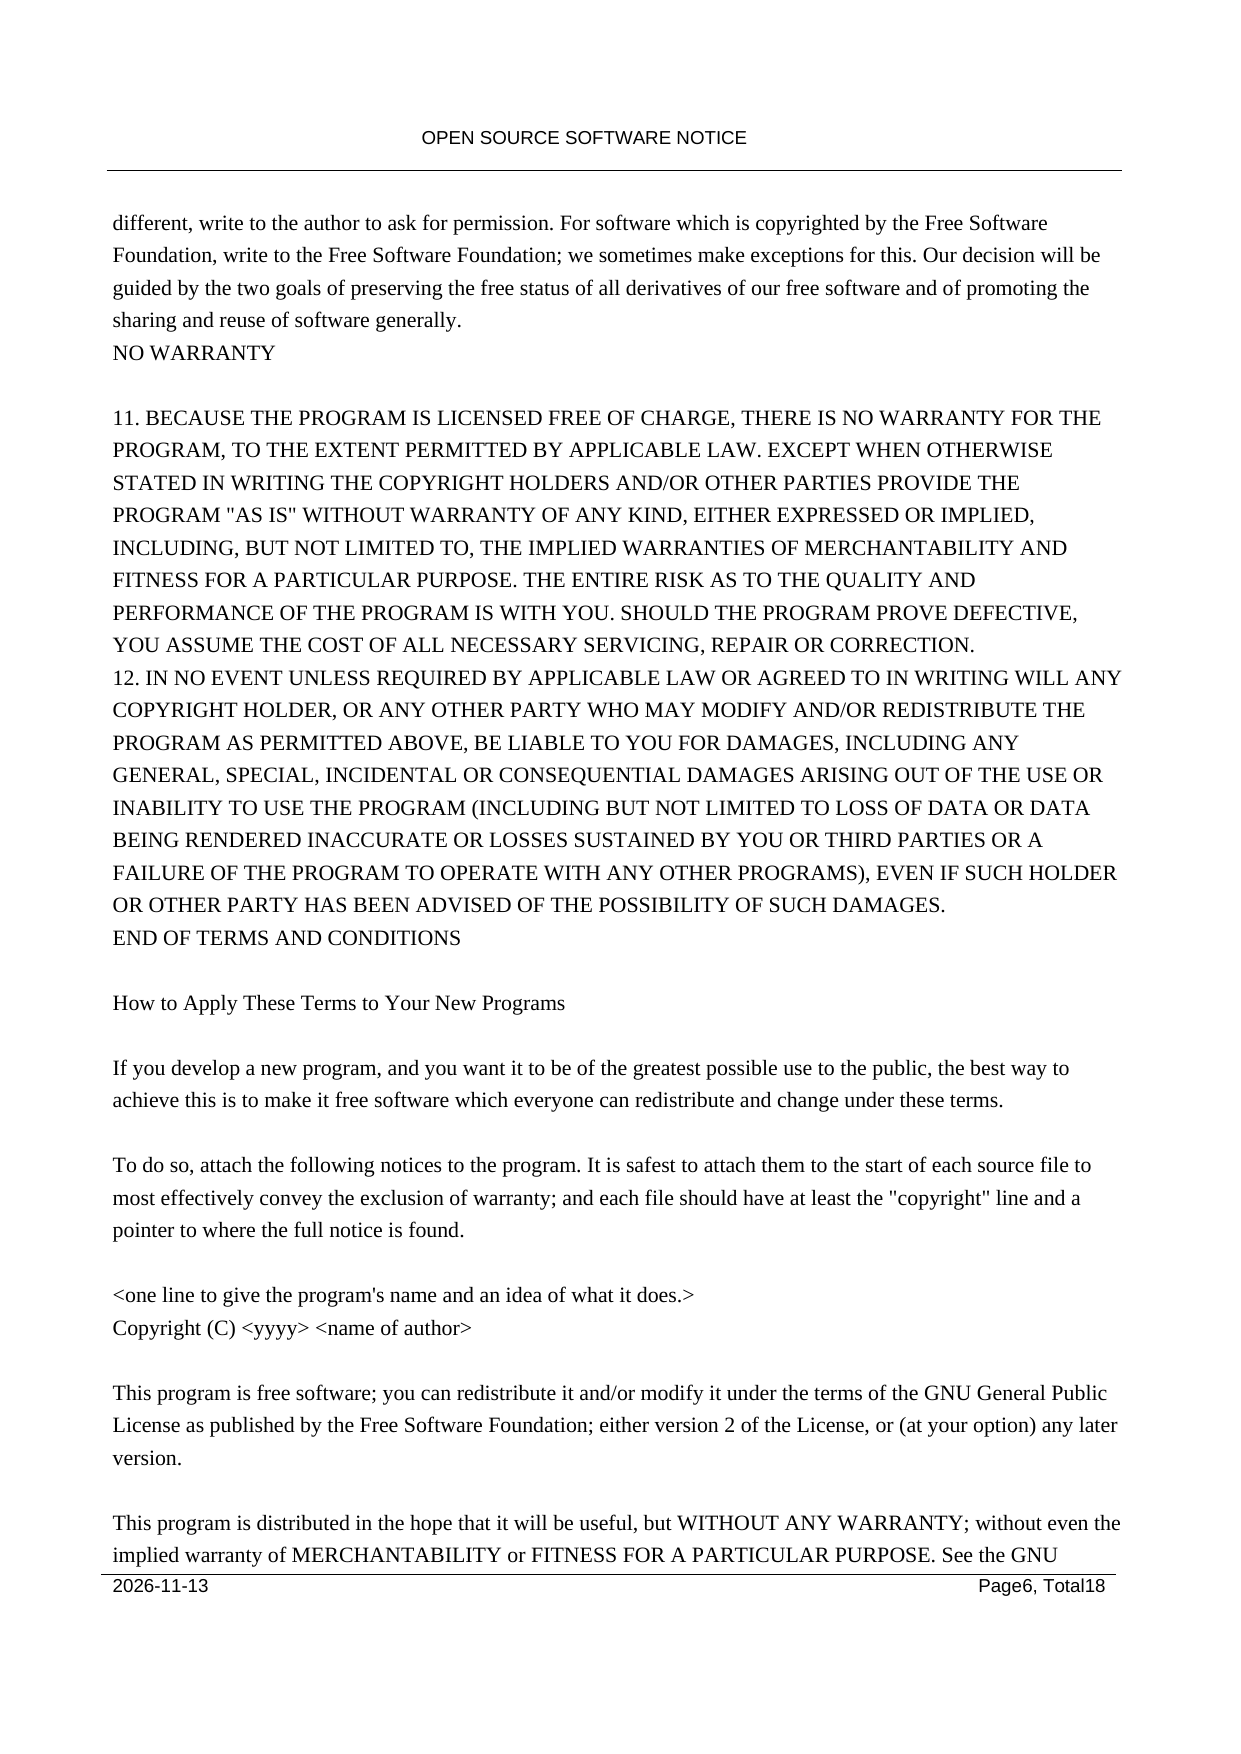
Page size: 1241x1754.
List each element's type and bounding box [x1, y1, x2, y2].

text [112, 206, 1128, 1571]
